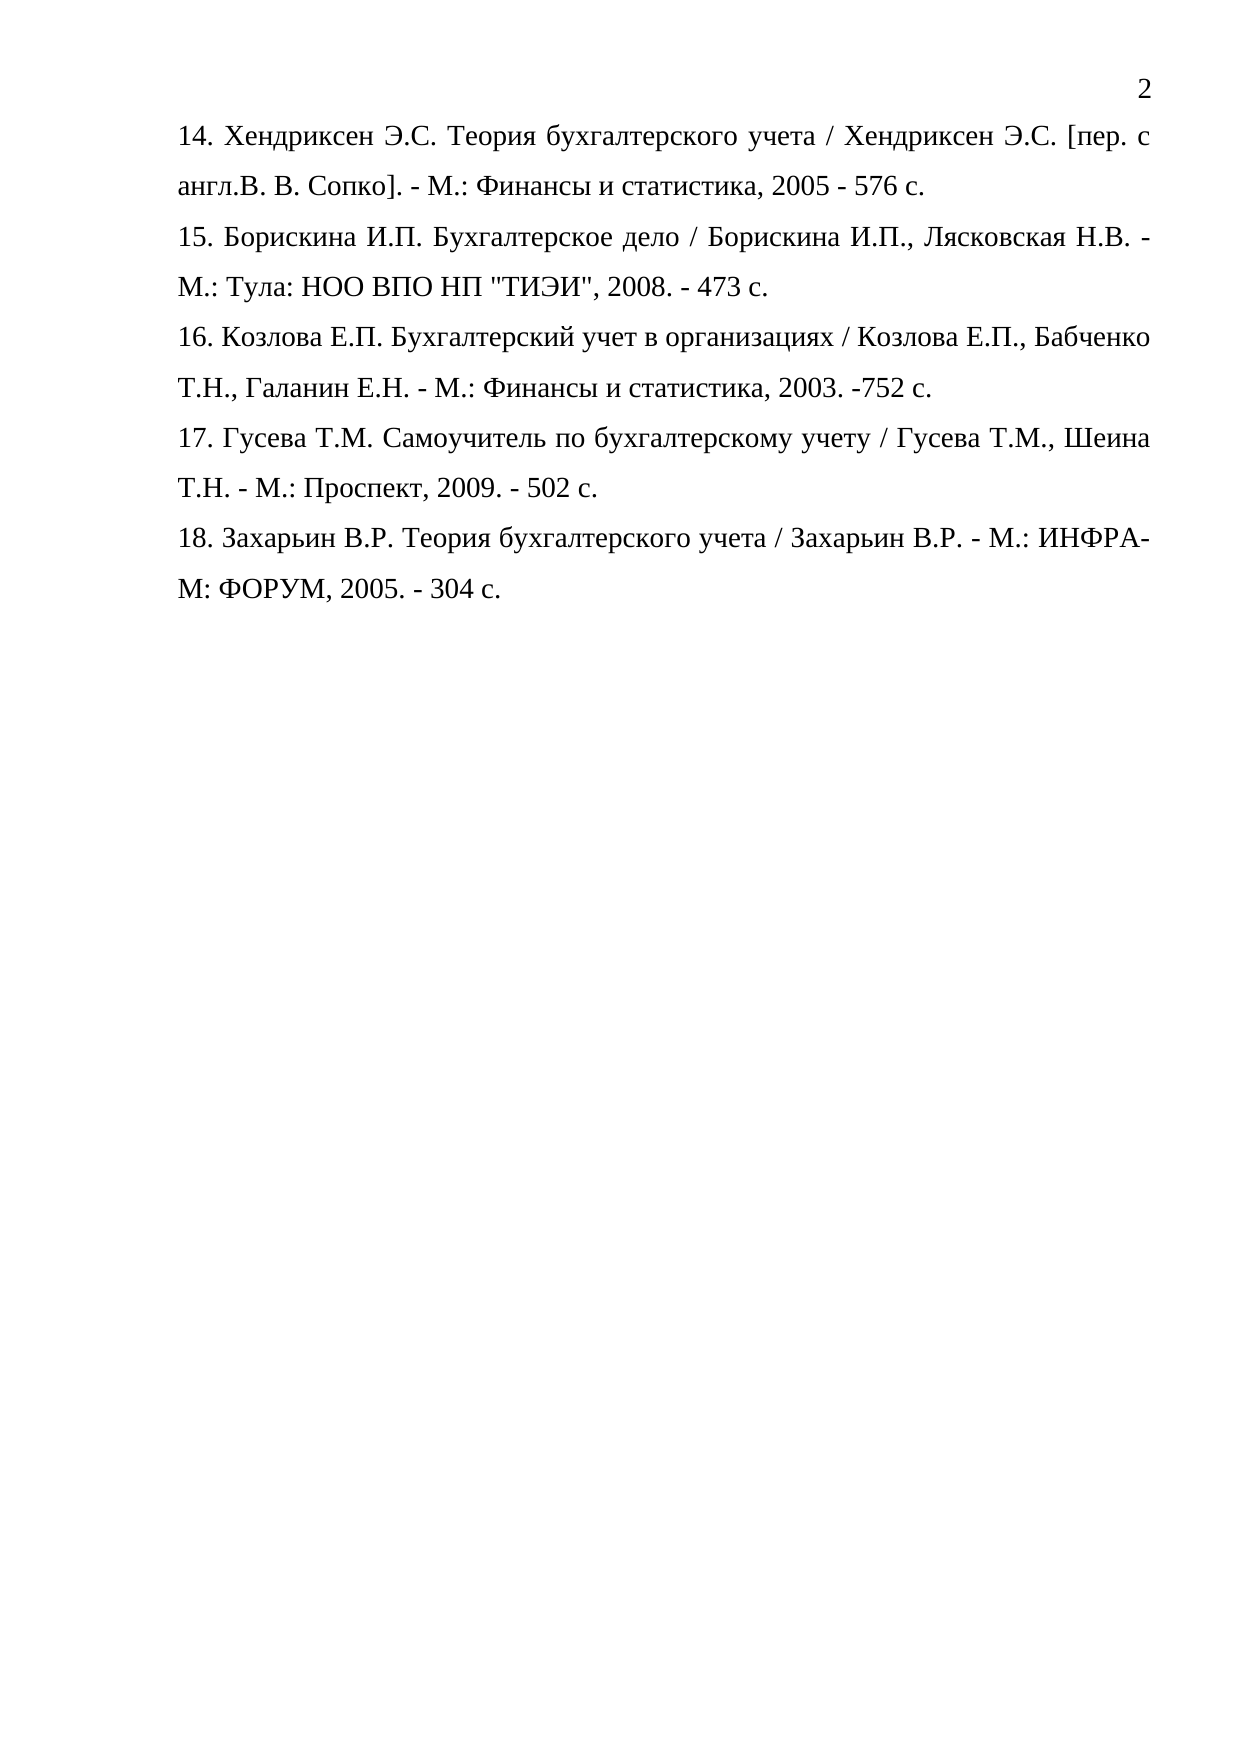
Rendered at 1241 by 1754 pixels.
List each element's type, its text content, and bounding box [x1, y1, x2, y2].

text 14. Хендриксен Э.С. Теория бухгалтерского учета / Хендриксен Э.С. [пер. с англ.В. В. Сопко]. - М.: Финансы и статистика, 2005 - 576 с. [177, 118, 1152, 202]
text 15. Борискина И.П. Бухгалтерское дело / Борискина И.П., Лясковская Н.В. - М.: Тула: НОО ВПО НП "ТИЭИ", 2008. - 473 с. [177, 219, 1152, 303]
text 17. Гусева Т.М. Самоучитель по бухгалтерскому учету / Гусева Т.М., Шеина Т.Н. - М.: Проспект, 2009. - 502 с. [177, 420, 1152, 504]
text 18. Захарьин В.Р. Теория бухгалтерского учета / Захарьин В.Р. - М.: ИНФРА-М: ФОРУМ, 2005. - 304 с. [177, 521, 1152, 604]
text 16. Козлова Е.П. Бухгалтерский учет в организациях / Козлова Е.П., Бабченко Т.Н., Галанин Е.Н. - М.: Финансы и статистика, 2003. -752 с. [177, 319, 1152, 403]
